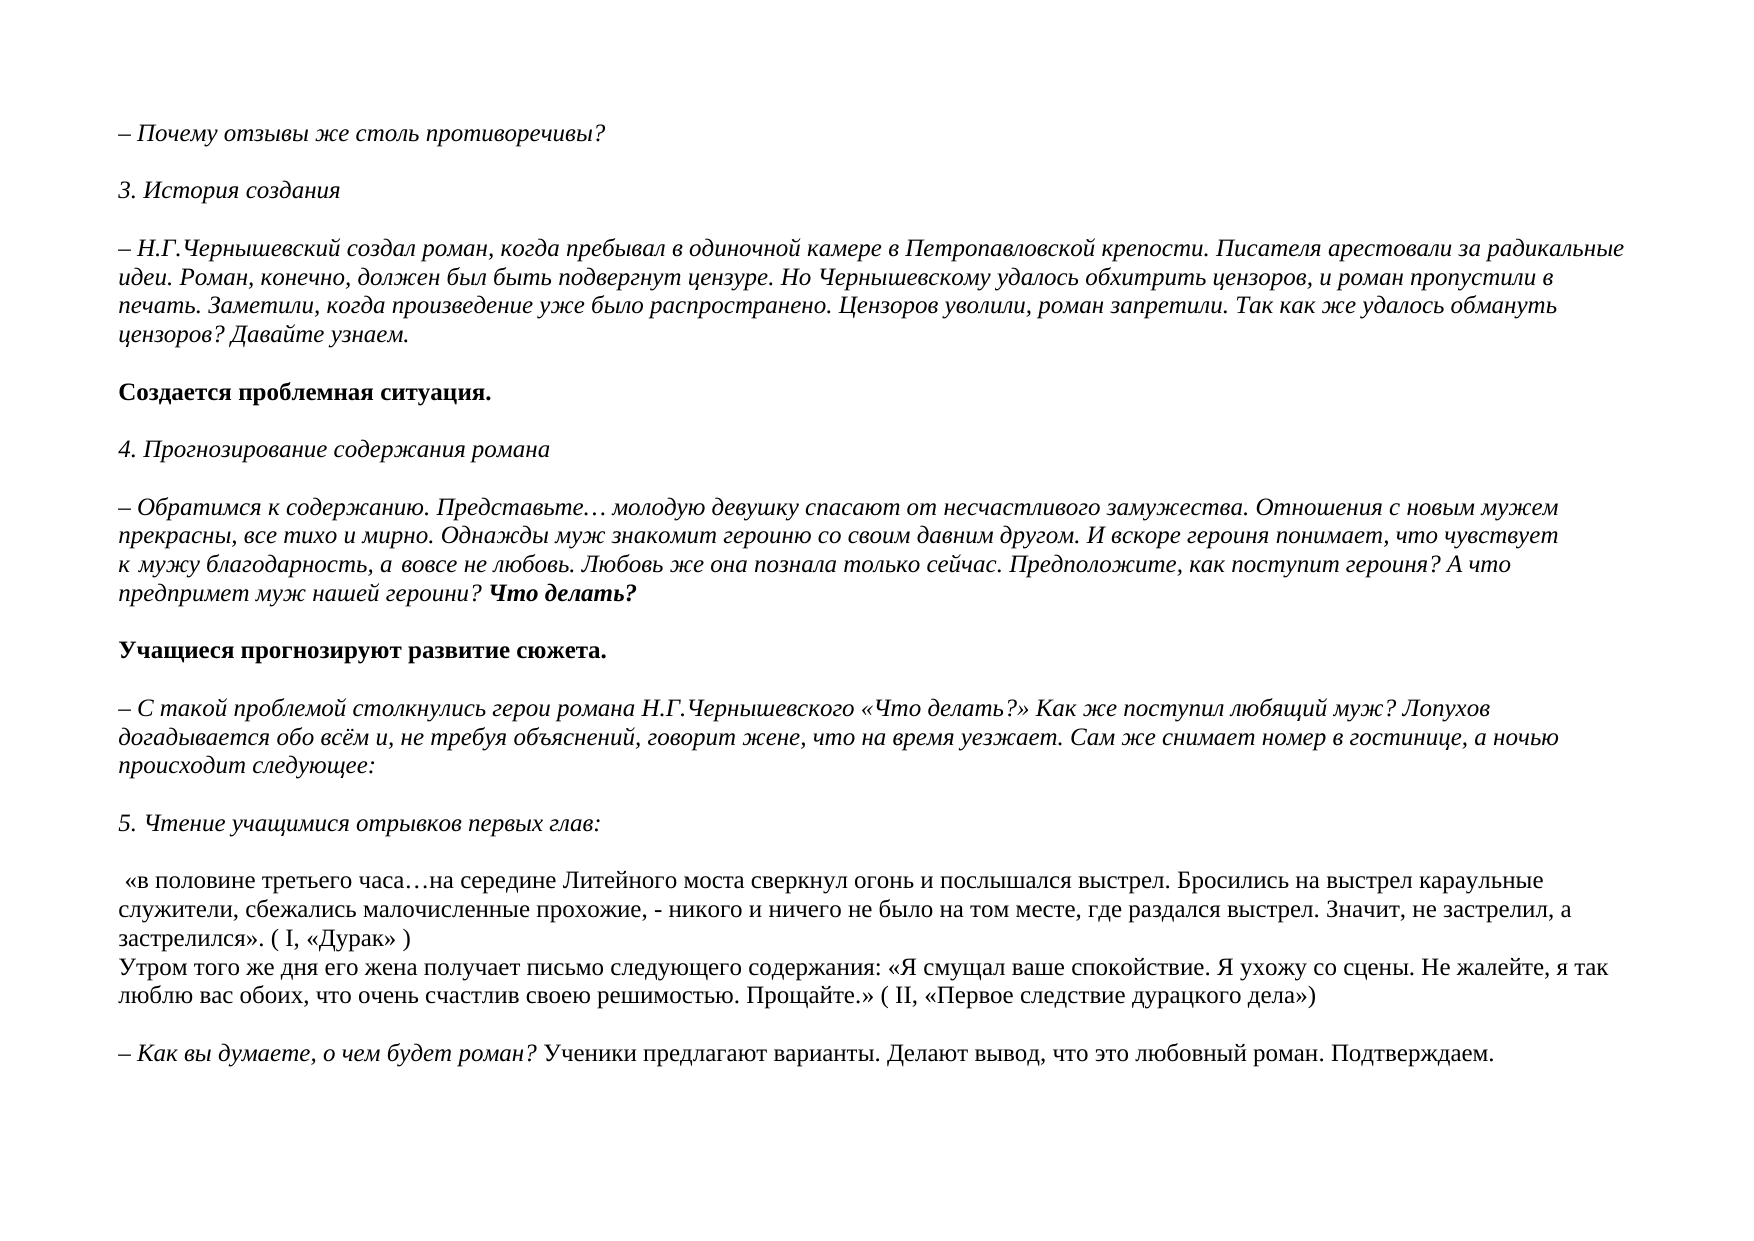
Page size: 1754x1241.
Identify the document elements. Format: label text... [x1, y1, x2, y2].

text Утром того же дня его жена получает письмо следующего содержания: «Я смущал ваше спокойствие. Я ухожу со сцены. Не жалейте, я так люблю вас обоих, что очень счастлив своею решимостью. Прощайте.» ( II, «Первое следствие дурацкого дела») [118, 952, 1636, 1009]
text – С такой проблемой столкнулись герои романа Н.Г.Чернышевского «Что делать?» Как же поступил любящий муж? Лопухов догадывается обо всём и, не требуя объяснений, говорит жене, что на время уезжает. Сам же снимает номер в гостинице, а ночью происходит следующее: [118, 693, 1636, 779]
text – Как вы думаете, о чем будет роман? Ученики предлагают варианты. Делают вывод, что это любовный роман. Подтверждаем. [118, 1038, 1636, 1067]
text 4. Прогнозирование содержания романа [118, 434, 1636, 463]
text «в половине третьего часа…на середине Литейного моста сверкнул огонь и послышался выстрел. Бросились на выстрел караульные служители, сбежались малочисленные прохожие, - никого и ничего не было на том месте, где раздался выстрел. Значит, не застрелил, а застрелился». ( I, «Дурак» ) [118, 866, 1636, 952]
text 3. История создания [118, 176, 1636, 204]
text Учащиеся прогнозируют развитие сюжета. [118, 636, 1636, 664]
text – Почему отзывы же столь противоречивы? [118, 118, 1636, 147]
text – Н.Г.Чернышевский создал роман, когда пребывал в одиночной камере в Петропавловской крепости. Писателя арестовали за радикальные идеи. Роман, конечно, должен был быть подвергнут цензуре. Но Чернышевскому удалось обхитрить цензоров, и роман пропустили в печать. Заметили, когда произведение уже было распространено. Цензоров уволили, роман запретили. Так как же удалось обмануть цензоров? Давайте узнаем. [118, 233, 1636, 348]
text Создается проблемная ситуация. [118, 377, 1636, 406]
text – Обратимся к содержанию. Представьте… молодую девушку спасают от несчастливого замужества. Отношения с новым мужем прекрасны, все тихо и мирно. Однажды муж знакомит героиню со своим давним другом. И вскоре героиня понимает, что чувствует к мужу благодарность, а вовсе не любовь. Любовь же она познала только сейчас. Предположите, как поступит героиня? А что предпримет муж нашей героини? Что делать? [118, 492, 1636, 607]
text 5. Чтение учащимися отрывков первых глав: [118, 808, 1636, 837]
